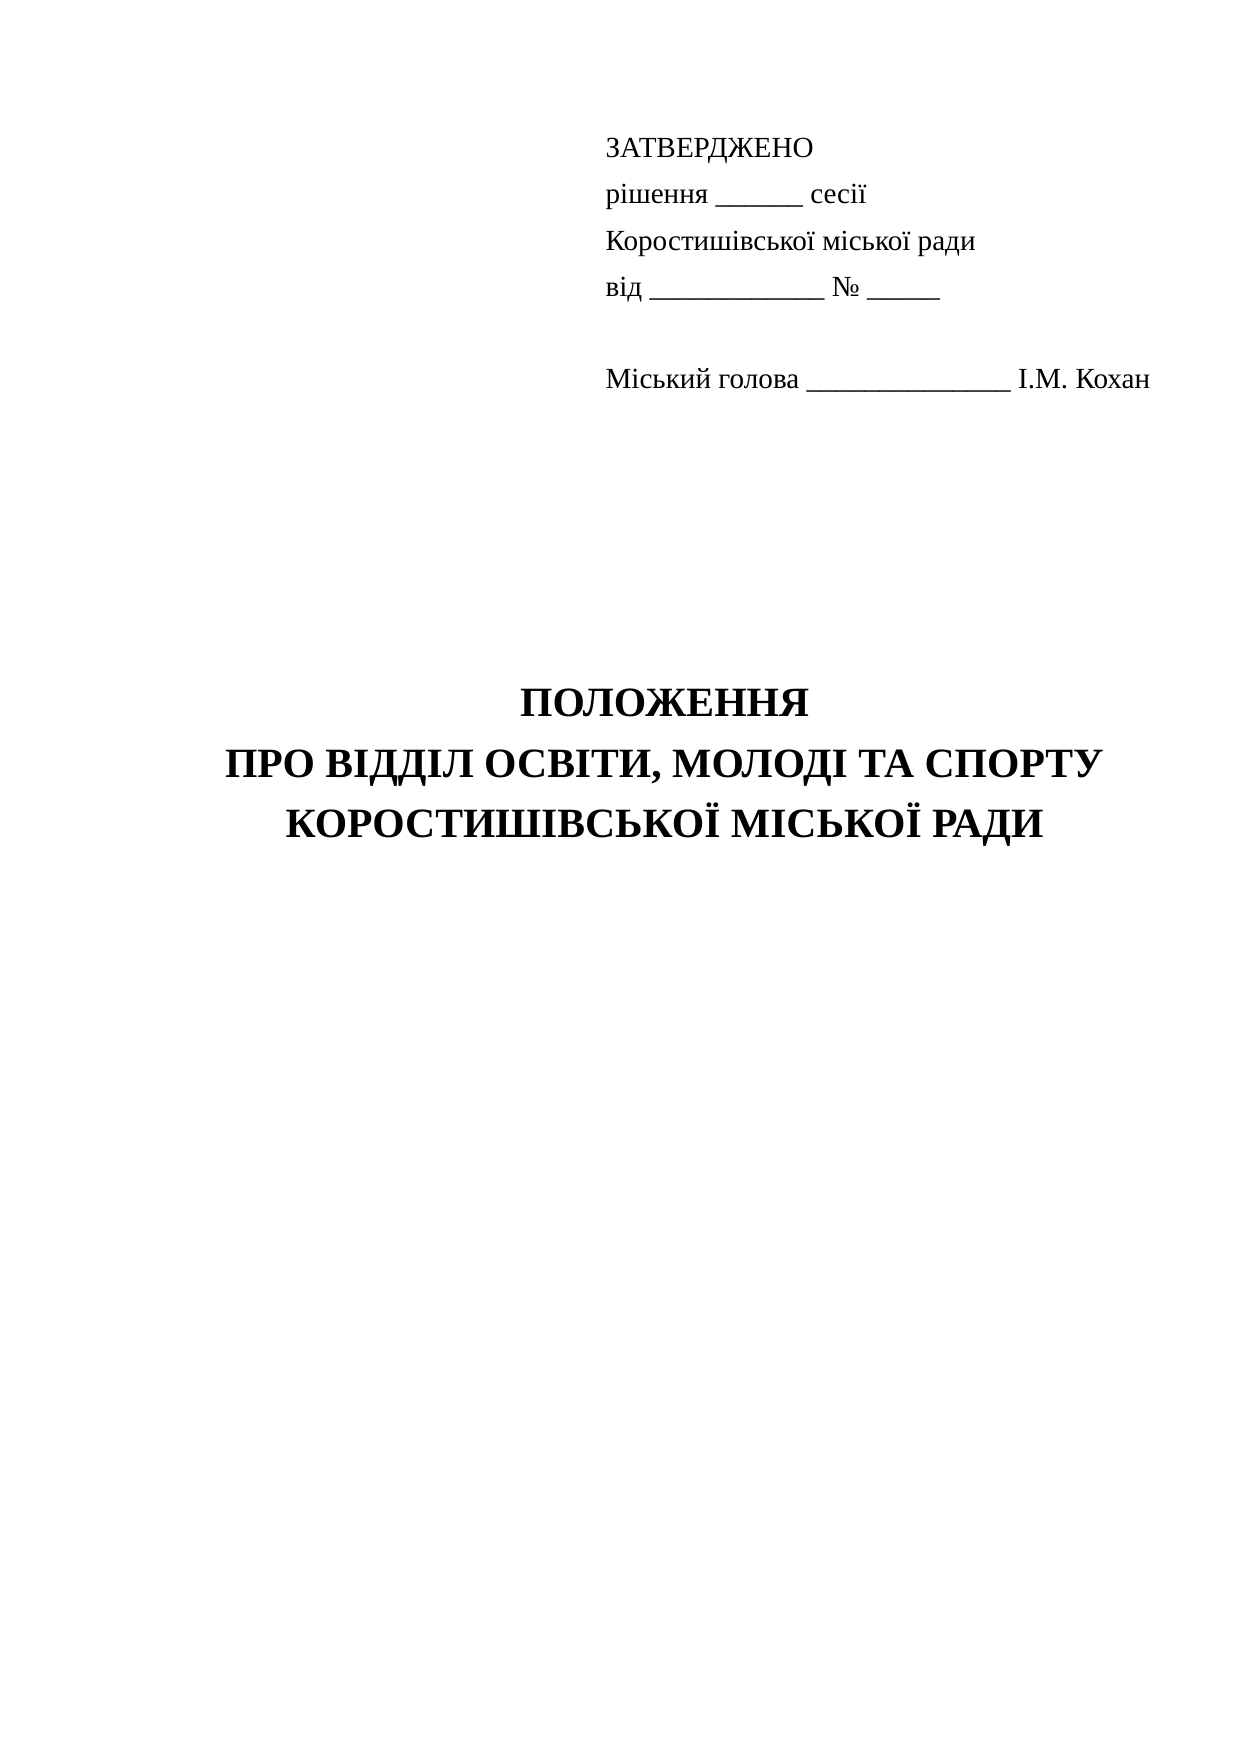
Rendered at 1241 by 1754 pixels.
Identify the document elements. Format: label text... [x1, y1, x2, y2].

text ПРО ВІДДІЛ ОСВІТИ, МОЛОДІ ТА СПОРТУ [177, 738, 1152, 786]
text Коростишівської міської ради [177, 223, 1152, 256]
text рішення ______ сесії [177, 177, 1152, 210]
text ПОЛОЖЕННЯ [177, 678, 1152, 726]
text ЗАТВЕРДЖЕНО [177, 131, 1152, 164]
text від ____________ № _____ [177, 269, 1152, 302]
text КОРОСТИШІВСЬКОЇ МІСЬКОЇ РАДИ [177, 798, 1152, 846]
text Міський голова ______________ І.М. Кохан [177, 361, 1152, 394]
